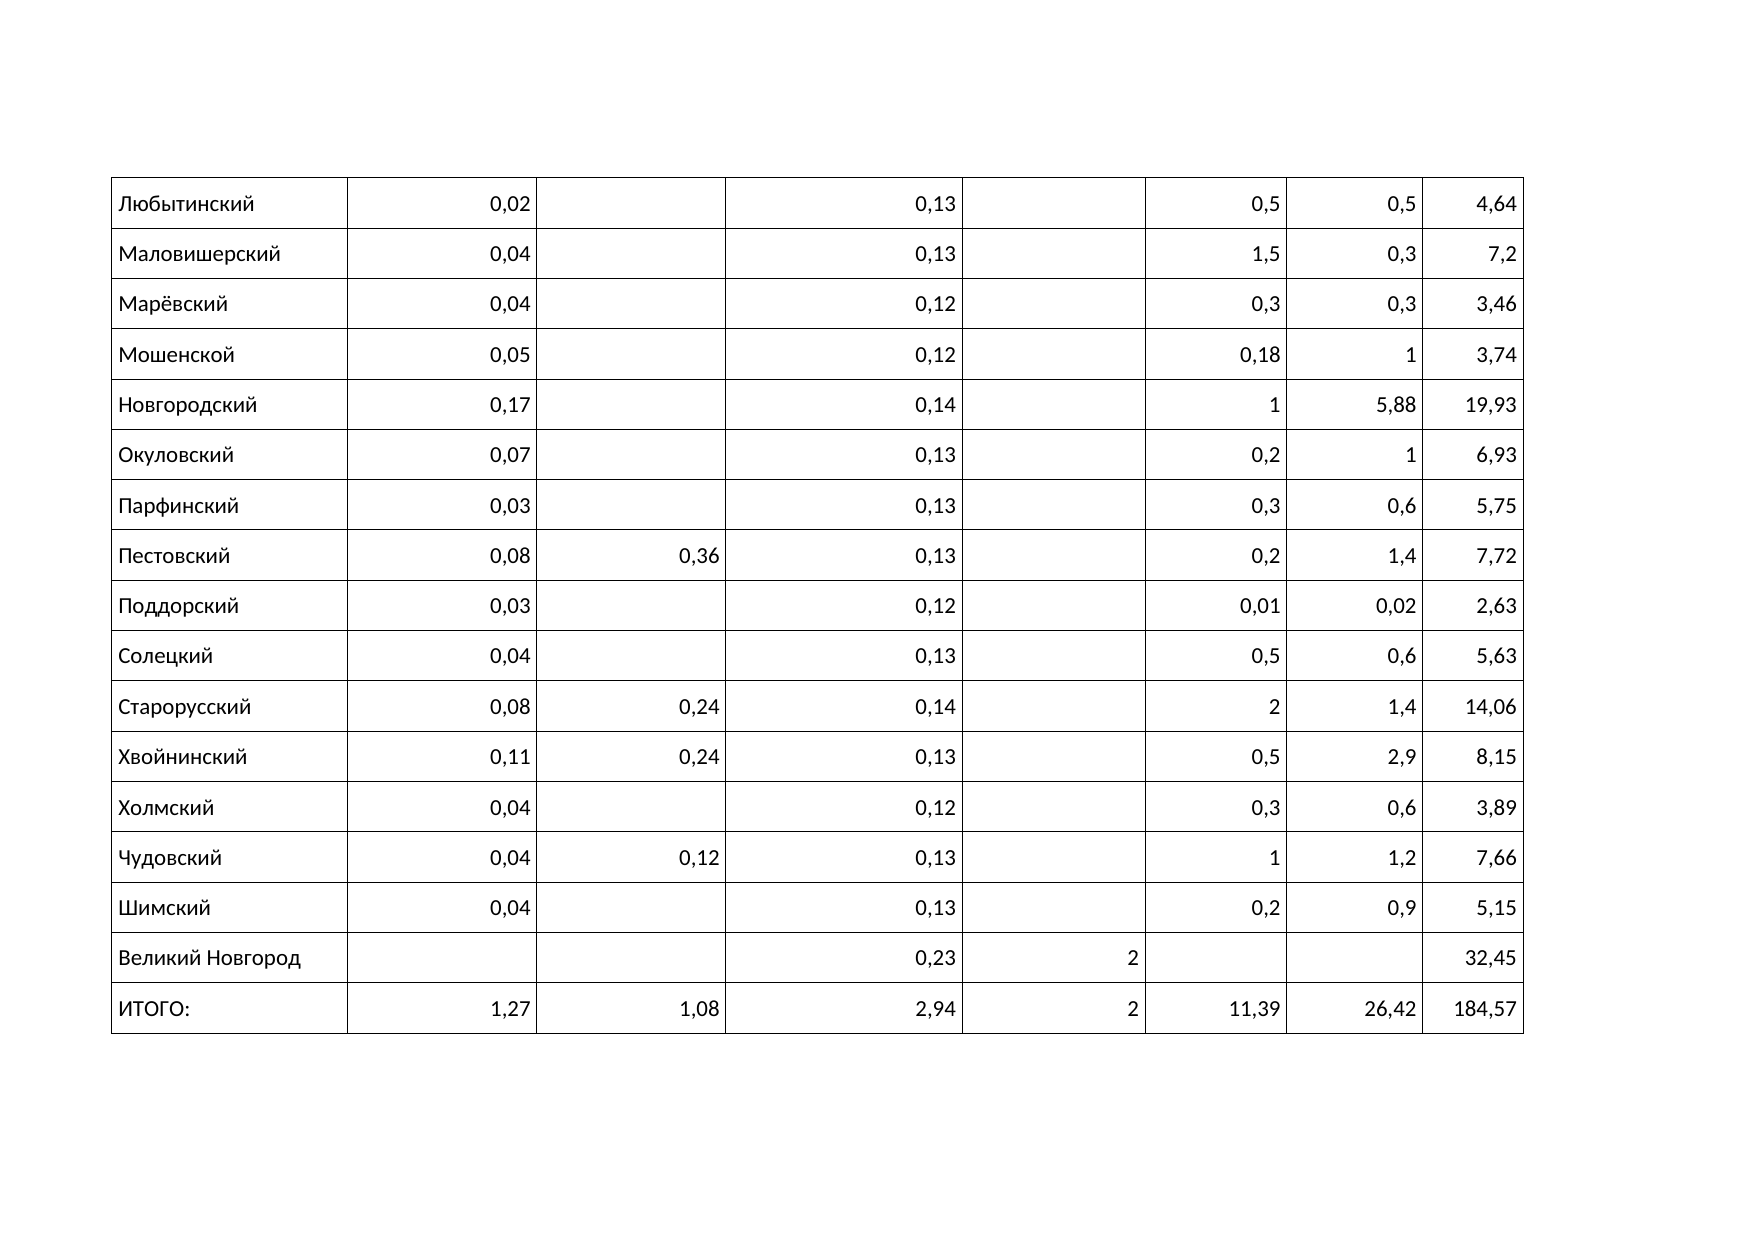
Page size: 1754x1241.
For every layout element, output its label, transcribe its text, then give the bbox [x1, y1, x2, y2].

table_cell 1,08 [537, 983, 725, 1032]
table_cell 0,13 [726, 480, 962, 529]
table_cell Шимский [112, 883, 347, 932]
table_cell [348, 933, 536, 982]
table_cell 2 [963, 933, 1145, 982]
table_cell [537, 430, 725, 479]
table_cell 0,13 [726, 732, 962, 781]
table_cell 7,72 [1423, 530, 1523, 580]
table_cell 0,3 [1146, 782, 1286, 831]
table_cell 5,75 [1423, 480, 1523, 529]
table_cell 0,2 [1146, 530, 1286, 580]
table_cell 0,12 [726, 581, 962, 630]
table_cell 5,88 [1287, 380, 1422, 429]
table_cell [963, 681, 1145, 731]
table_cell 0,24 [537, 681, 725, 731]
table_cell [963, 178, 1145, 227]
table_cell 0,5 [1146, 732, 1286, 781]
table_cell 1 [1146, 380, 1286, 429]
table_cell 7,2 [1423, 229, 1523, 278]
table_cell ИТОГО: [112, 983, 347, 1032]
table_cell 0,6 [1287, 480, 1422, 529]
table_cell 1 [1287, 430, 1422, 479]
table_cell 0,5 [1287, 178, 1422, 227]
table_cell 0,12 [726, 782, 962, 831]
table_cell [963, 883, 1145, 932]
table_cell 32,45 [1423, 933, 1523, 982]
table_cell 0,03 [348, 581, 536, 630]
table_cell [963, 329, 1145, 378]
table_cell 0,6 [1287, 631, 1422, 680]
table_cell 0,04 [348, 279, 536, 328]
table_cell [963, 279, 1145, 328]
table_cell [963, 430, 1145, 479]
table_cell 7,66 [1423, 832, 1523, 882]
table_cell 0,5 [1146, 178, 1286, 227]
table_cell 0,3 [1287, 229, 1422, 278]
table_cell [963, 480, 1145, 529]
table_cell [537, 229, 725, 278]
table_cell 0,2 [1146, 430, 1286, 479]
table_cell Великий Новгород [112, 933, 347, 982]
table_cell 2,9 [1287, 732, 1422, 781]
table_cell Хвойнинский [112, 732, 347, 781]
table_cell [537, 782, 725, 831]
table_cell 19,93 [1423, 380, 1523, 429]
table_cell [963, 732, 1145, 781]
table_cell 0,13 [726, 178, 962, 227]
table_cell Солецкий [112, 631, 347, 680]
table_cell Маловишерский [112, 229, 347, 278]
table_cell [963, 380, 1145, 429]
table_cell [537, 178, 725, 227]
table_cell 2 [963, 983, 1145, 1032]
table_cell 2 [1146, 681, 1286, 731]
table_cell [963, 631, 1145, 680]
table_cell 2,63 [1423, 581, 1523, 630]
table_cell 0,23 [726, 933, 962, 982]
table_cell 0,13 [726, 832, 962, 882]
table_cell 0,08 [348, 681, 536, 731]
table_cell [963, 832, 1145, 882]
table_cell 1,4 [1287, 681, 1422, 731]
table_cell 3,89 [1423, 782, 1523, 831]
table_cell [1146, 933, 1286, 982]
table_cell 0,02 [1287, 581, 1422, 630]
table_cell 0,18 [1146, 329, 1286, 378]
table_cell 1 [1146, 832, 1286, 882]
table_cell 1 [1287, 329, 1422, 378]
table_cell 0,3 [1287, 279, 1422, 328]
table_cell 2,94 [726, 983, 962, 1032]
table_cell 5,15 [1423, 883, 1523, 932]
table_cell 0,3 [1146, 279, 1286, 328]
table_cell 0,12 [726, 329, 962, 378]
table_cell [537, 480, 725, 529]
table_cell 0,9 [1287, 883, 1422, 932]
table_cell 3,46 [1423, 279, 1523, 328]
table_cell 4,64 [1423, 178, 1523, 227]
table_cell 0,13 [726, 229, 962, 278]
table_cell [537, 329, 725, 378]
table_cell Чудовский [112, 832, 347, 882]
table_cell [1287, 933, 1422, 982]
table_cell [537, 279, 725, 328]
table_cell [537, 933, 725, 982]
table_cell Старорусский [112, 681, 347, 731]
table_cell 3,74 [1423, 329, 1523, 378]
table_cell [537, 380, 725, 429]
table_cell Мошенской [112, 329, 347, 378]
table_cell 0,01 [1146, 581, 1286, 630]
table_cell [963, 229, 1145, 278]
table_cell 0,04 [348, 883, 536, 932]
table_cell 0,13 [726, 530, 962, 580]
table_cell 1,27 [348, 983, 536, 1032]
table_cell 6,93 [1423, 430, 1523, 479]
table_cell 0,14 [726, 681, 962, 731]
table_cell Окуловский [112, 430, 347, 479]
table_cell [537, 581, 725, 630]
table_cell 0,13 [726, 631, 962, 680]
table_cell 0,04 [348, 832, 536, 882]
table_cell 0,12 [726, 279, 962, 328]
table_cell 8,15 [1423, 732, 1523, 781]
table_cell 0,05 [348, 329, 536, 378]
table_cell 0,13 [726, 430, 962, 479]
table_cell Новгородский [112, 380, 347, 429]
table_cell 0,02 [348, 178, 536, 227]
table_cell 1,4 [1287, 530, 1422, 580]
table_cell [963, 581, 1145, 630]
table_cell [963, 530, 1145, 580]
table_cell 0,04 [348, 782, 536, 831]
table_cell 0,13 [726, 883, 962, 932]
table_cell 0,11 [348, 732, 536, 781]
table_cell 0,04 [348, 631, 536, 680]
table_cell 0,14 [726, 380, 962, 429]
table_cell [537, 883, 725, 932]
table_cell 26,42 [1287, 983, 1422, 1032]
table_cell 0,2 [1146, 883, 1286, 932]
table_cell 0,6 [1287, 782, 1422, 831]
table_cell 11,39 [1146, 983, 1286, 1032]
table_cell Марёвский [112, 279, 347, 328]
table_cell 1,2 [1287, 832, 1422, 882]
table_cell [963, 782, 1145, 831]
table_cell 184,57 [1423, 983, 1523, 1032]
table_cell Поддорский [112, 581, 347, 630]
table_cell 0,08 [348, 530, 536, 580]
table_cell 1,5 [1146, 229, 1286, 278]
table_cell 0,07 [348, 430, 536, 479]
table_cell 0,04 [348, 229, 536, 278]
table_cell Парфинский [112, 480, 347, 529]
table_cell 14,06 [1423, 681, 1523, 731]
table_cell [537, 631, 725, 680]
table_cell 0,24 [537, 732, 725, 781]
table_cell 0,3 [1146, 480, 1286, 529]
table_cell 0,36 [537, 530, 725, 580]
table_cell 5,63 [1423, 631, 1523, 680]
table_cell 0,12 [537, 832, 725, 882]
table_cell 0,17 [348, 380, 536, 429]
table_cell Пестовский [112, 530, 347, 580]
table_cell 0,5 [1146, 631, 1286, 680]
table_cell Холмский [112, 782, 347, 831]
table_cell Любытинский [112, 178, 347, 227]
table_cell 0,03 [348, 480, 536, 529]
